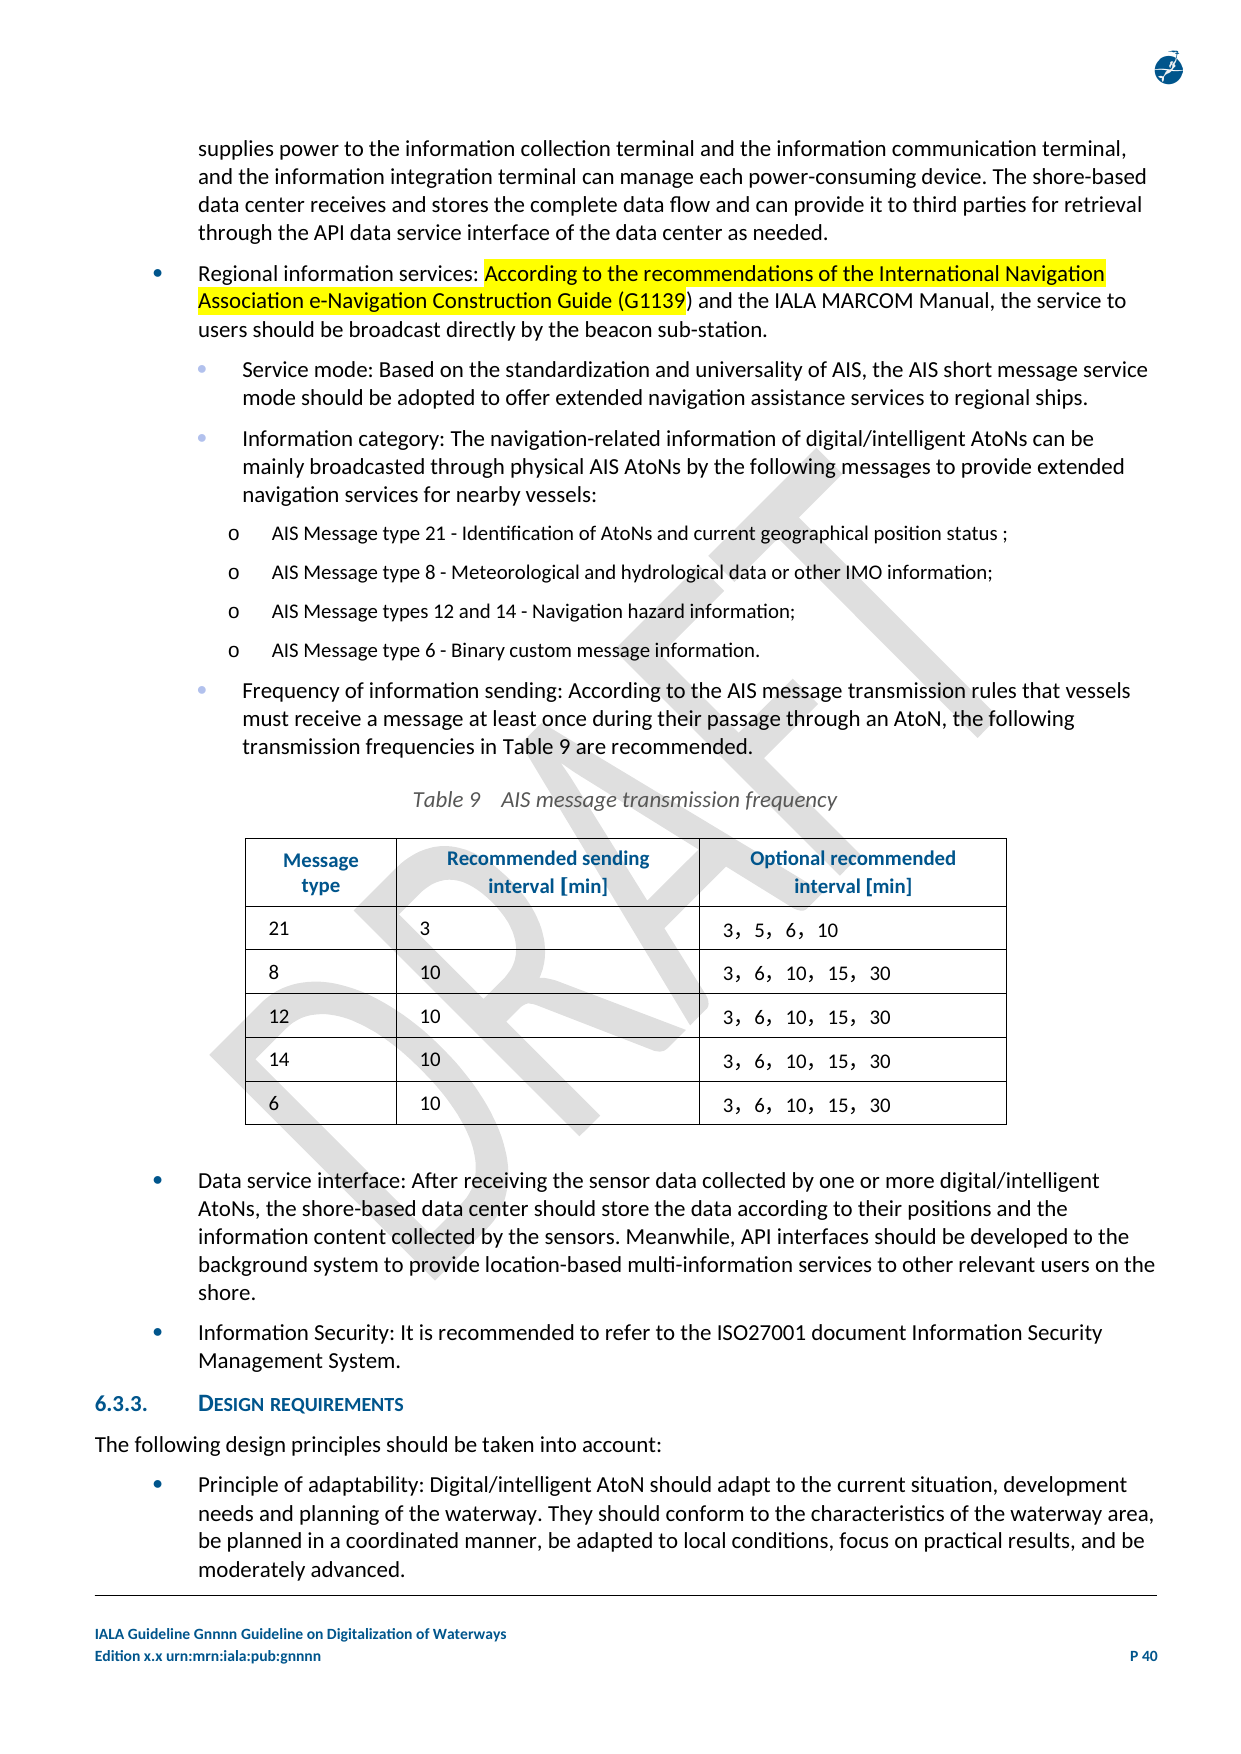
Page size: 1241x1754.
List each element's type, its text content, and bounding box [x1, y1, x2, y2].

text Frequency of information sending: According to the AIS message transmission rules that vessels must receive a message at least once during their passage through an AtoN, the following transmission frequencies in Table 9 are recommended. [198, 676, 1157, 760]
table_header Message type [246, 839, 396, 906]
table_cell 10 [397, 1038, 699, 1081]
table_cell 6 [246, 1082, 396, 1124]
text Data service interface: After receiving the sensor data collected by one or more digital/intelligent AtoNs, the shore-based data center should store the data according to their positions and the information content collected by the sensors. Meanwhile, API interfaces should be developed to the background system to provide location-based multi-information services to other relevant users on the shore. [153, 1166, 1157, 1306]
text AIS Message types 12 and 14 - Navigation hazard information; [227, 598, 1157, 625]
table_cell 21 [246, 907, 396, 949]
table_cell 12 [246, 994, 396, 1037]
table_cell 3，6，10，15，30 [700, 950, 1006, 993]
text AIS Message type 6 - Binary custom message information. [227, 637, 1157, 664]
table_cell 14 [246, 1038, 396, 1081]
table_cell 8 [246, 950, 396, 993]
table_cell 3，6，10，15，30 [700, 1038, 1006, 1081]
text AIS Message type 21 - Identification of AtoNs and current geographical position status ; [227, 520, 1157, 547]
table_cell 3，6，10，15，30 [700, 994, 1006, 1037]
text The following design principles should be taken into account: [94, 1430, 1157, 1458]
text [153, 134, 1157, 246]
picture [1123, 0, 1241, 119]
table_header Optional recommended interval [min] [700, 839, 1006, 906]
text Principle of adaptability: Digital/intelligent AtoN should adapt to the current situation, development needs and planning of the waterway. They should conform to the characteristics of the waterway area, be planned in a coordinated manner, be adapted to local conditions, focus on practical results, and be moderately advanced. [153, 1471, 1157, 1583]
subtitle Design requirements [94, 1387, 1069, 1418]
text Information Security: It is recommended to refer to the ISO27001 document Information Security Management System. [153, 1318, 1157, 1374]
table_cell 3，6，10，15，30 [700, 1082, 1006, 1124]
text AIS Message type 8 - Meteorological and hydrological data or other IMO information; [227, 559, 1157, 586]
table_header Recommended sending interval [min] [397, 839, 699, 906]
text Service mode: Based on the standardization and universality of AIS, the AIS short message service mode should be adopted to offer extended navigation assistance services to regional ships. [198, 355, 1157, 411]
table_cell 3，5，6，10 [700, 907, 1006, 949]
table_cell 10 [397, 950, 699, 993]
text AIS message transmission frequency [94, 785, 1157, 813]
table_cell 10 [397, 1082, 699, 1124]
table_cell 3 [397, 907, 699, 949]
text Regional information services: According to the recommendations of the International Navigation Association e-Navigation Construction Guide (G1139) and the IALA MARCOM Manual, the service to users should be broadcast directly by the beacon sub-station. [153, 259, 1157, 343]
table_cell 10 [397, 994, 699, 1037]
text Information category: The navigation-related information of digital/intelligent AtoNs can be mainly broadcasted through physical AIS AtoNs by the following messages to provide extended navigation services for nearby vessels: [198, 424, 1157, 508]
